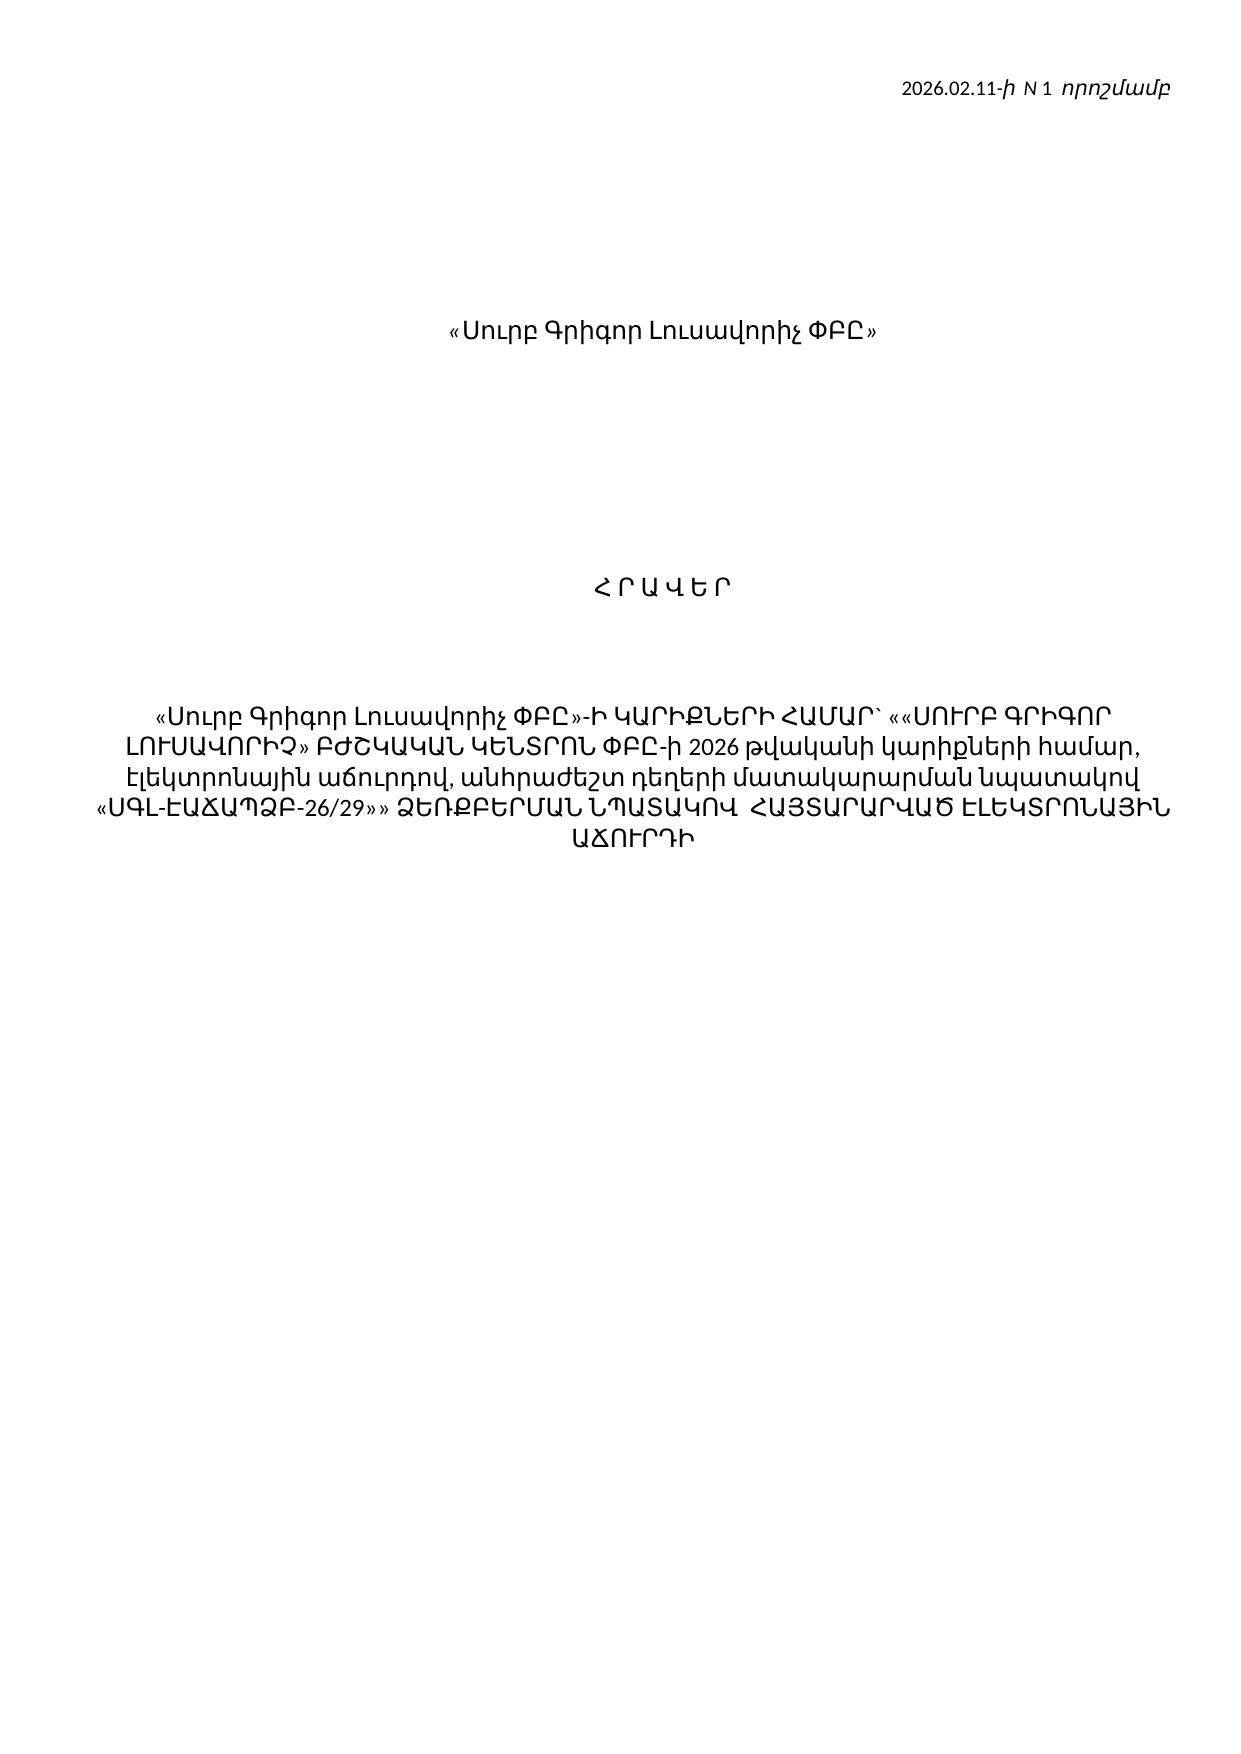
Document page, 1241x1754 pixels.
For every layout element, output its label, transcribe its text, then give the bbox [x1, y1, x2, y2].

text 2026.02.11 -ի N 1 որոշմամբ [94, 75, 1171, 100]
text Հ Ր Ա Վ Ե Ր [94, 572, 1172, 602]
text « Սուրբ Գրիգոր Լուսավորիչ ՓԲԸ» [94, 316, 1172, 346]
text «Սուրբ Գրիգոր Լուսավորիչ ՓԲԸ»-Ի ԿԱՐԻՔՆԵՐԻ ՀԱՄԱՐ` ««ՍՈՒՐԲ ԳՐԻԳՈՐ ԼՈՒՍԱՎՈՐԻՉ» ԲԺՇԿԱԿԱՆ ԿԵՆՏՐՈՆ ՓԲԸ-ի 2026 թվականի կարիքների համար, էլեկտրոնային աճուրդով, անհրաժեշտ դեղերի մատակարարման նպատակով «ՍԳԼ-ԷԱՃԱՊՁԲ-26/29»» ՁԵՌՔԲԵՐՄԱՆ ՆՊԱՏԱԿՈՎ ՀԱՅՏԱՐԱՐՎԱԾ ԷԼԵԿՏՐՈՆԱՅԻՆ ԱՃՈՒՐԴԻ [94, 701, 1172, 853]
